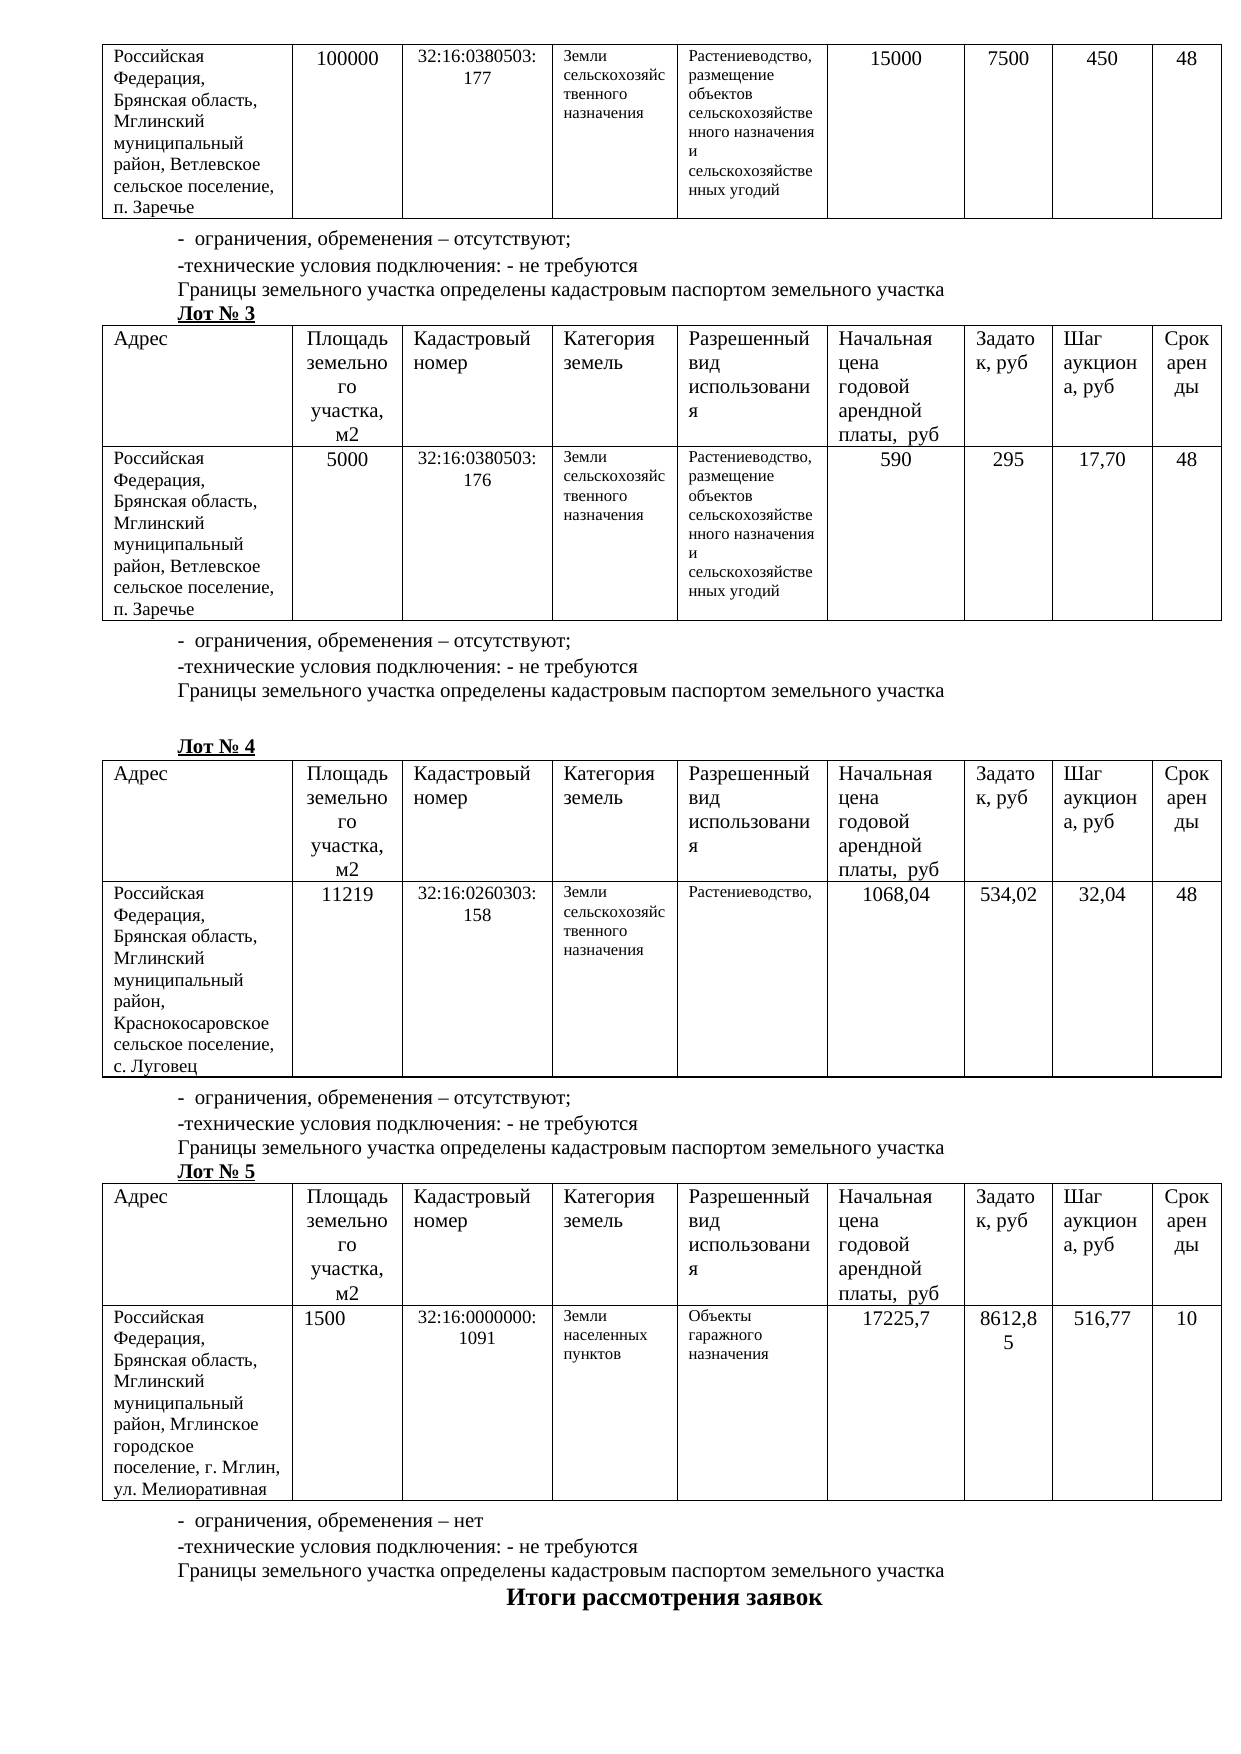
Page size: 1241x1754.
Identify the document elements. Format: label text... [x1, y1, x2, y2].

table_cell 32:16:0380503:176 [403, 447, 552, 619]
table_header Адрес [103, 761, 292, 881]
table_cell 17225,7 [828, 1306, 964, 1499]
table_header Срок аренды [1153, 326, 1221, 446]
table_cell 5000 [293, 447, 402, 619]
text Границы земельного участка определены кадастровым паспортом земельного участка [177, 678, 1152, 702]
table_cell 32,04 [1053, 882, 1152, 1076]
table_cell 1500 [293, 1306, 402, 1499]
table_cell Российская Федерация, Брянская область, Мглинский муниципальный район, Краснокосаровское сельское поселение, с. Луговец [103, 882, 292, 1076]
table_cell 17,70 [1053, 447, 1152, 619]
table_cell Земли сельскохозяйственного назначения [553, 45, 677, 218]
table_cell Земли сельскохозяйственного назначения [553, 882, 677, 1076]
table_cell 8612,85 [965, 1306, 1052, 1499]
table_cell 48 [1153, 447, 1221, 619]
table_cell 516,77 [1053, 1306, 1152, 1499]
table_cell Растениеводство, [678, 882, 827, 1076]
table_header Срок аренды [1153, 761, 1221, 881]
table_header Начальная цена годовой арендной платы, руб [828, 1184, 964, 1304]
table_cell Российская Федерация, Брянская область, Мглинский муниципальный район, Ветлевское сельское поселение, п. Заречье [103, 45, 292, 218]
table_header Начальная цена годовой арендной платы, руб [828, 761, 964, 881]
table_header Задаток, руб [965, 1184, 1052, 1304]
text Границы земельного участка определены кадастровым паспортом земельного участка [177, 1558, 1152, 1582]
table_header Кадастровый номер [403, 326, 552, 446]
table_header Задаток, руб [965, 326, 1052, 446]
text - ограничения, обременения – отсутствуют; [177, 219, 1152, 252]
table_cell Объекты гаражного назначения [678, 1306, 827, 1499]
table_cell 450 [1053, 45, 1152, 218]
table_header Задаток, руб [965, 761, 1052, 881]
table_cell Земли сельскохозяйственного назначения [553, 447, 677, 619]
text Лот № 4 [177, 726, 1152, 760]
table_cell Растениеводство, размещение объектов сельскохозяйственного назначения и сельскохозяйственных угодий [678, 45, 827, 218]
text Границы земельного участка определены кадастровым паспортом земельного участка [177, 277, 1152, 301]
table_cell Земли населенных пунктов [553, 1306, 677, 1499]
table_header Начальная цена годовой арендной платы, руб [828, 326, 964, 446]
table_header Адрес [103, 326, 292, 446]
table_header Разрешенный вид использования [678, 326, 827, 446]
text -технические условия подключения: - не требуются [177, 1534, 1152, 1558]
table_cell 10 [1153, 1306, 1221, 1499]
table_cell 32:16:0000000:1091 [403, 1306, 552, 1499]
text -технические условия подключения: - не требуются [177, 654, 1152, 678]
table_cell 48 [1153, 45, 1221, 218]
table_cell 534,02 [965, 882, 1052, 1076]
table_header Кадастровый номер [403, 761, 552, 881]
table_cell 1068,04 [828, 882, 964, 1076]
text Лот № 3 [177, 301, 1152, 325]
text - ограничения, обременения – нет [177, 1501, 1152, 1534]
table_header Площадь земельного участка, м2 [293, 761, 402, 881]
table_header Кадастровый номер [403, 1184, 552, 1304]
table_header Категория земель [553, 761, 677, 881]
table_cell 32:16:0380503:177 [403, 45, 552, 218]
table_header Адрес [103, 1184, 292, 1304]
table_header Разрешенный вид использования [678, 761, 827, 881]
table_cell 295 [965, 447, 1052, 619]
text -технические условия подключения: - не требуются [177, 252, 1152, 277]
table_cell 11219 [293, 882, 402, 1076]
text Границы земельного участка определены кадастровым паспортом земельного участка [177, 1135, 1152, 1159]
table_header Площадь земельного участка, м2 [293, 1184, 402, 1304]
table_cell 7500 [965, 45, 1052, 218]
table_header Шаг аукциона, руб [1053, 326, 1152, 446]
text - ограничения, обременения – отсутствуют; [177, 1078, 1152, 1111]
table_cell Российская Федерация, Брянская область, Мглинский муниципальный район, Ветлевское сельское поселение, п. Заречье [103, 447, 292, 619]
table_cell Растениеводство, размещение объектов сельскохозяйственного назначения и сельскохозяйственных угодий [678, 447, 827, 619]
table_header Категория земель [553, 326, 677, 446]
text Лот № 5 [177, 1159, 1152, 1183]
table_cell 590 [828, 447, 964, 619]
table_header Категория земель [553, 1184, 677, 1304]
table_header Разрешенный вид использования [678, 1184, 827, 1304]
text - ограничения, обременения – отсутствуют; [177, 621, 1152, 654]
table_header Площадь земельного участка, м2 [293, 326, 402, 446]
table_cell 15000 [828, 45, 964, 218]
text -технические условия подключения: - не требуются [177, 1111, 1152, 1135]
table_cell Российская Федерация, Брянская область, Мглинский муниципальный район, Мглинское городское поселение, г. Мглин, ул. Мелиоративная [103, 1306, 292, 1499]
table_header Срок аренды [1153, 1184, 1221, 1304]
table_cell 32:16:0260303:158 [403, 882, 552, 1076]
table_header Шаг аукциона, руб [1053, 1184, 1152, 1304]
table_cell 100000 [293, 45, 402, 218]
text Итоги рассмотрения заявок [177, 1582, 1152, 1611]
table_header Шаг аукциона, руб [1053, 761, 1152, 881]
table_cell 48 [1153, 882, 1221, 1076]
